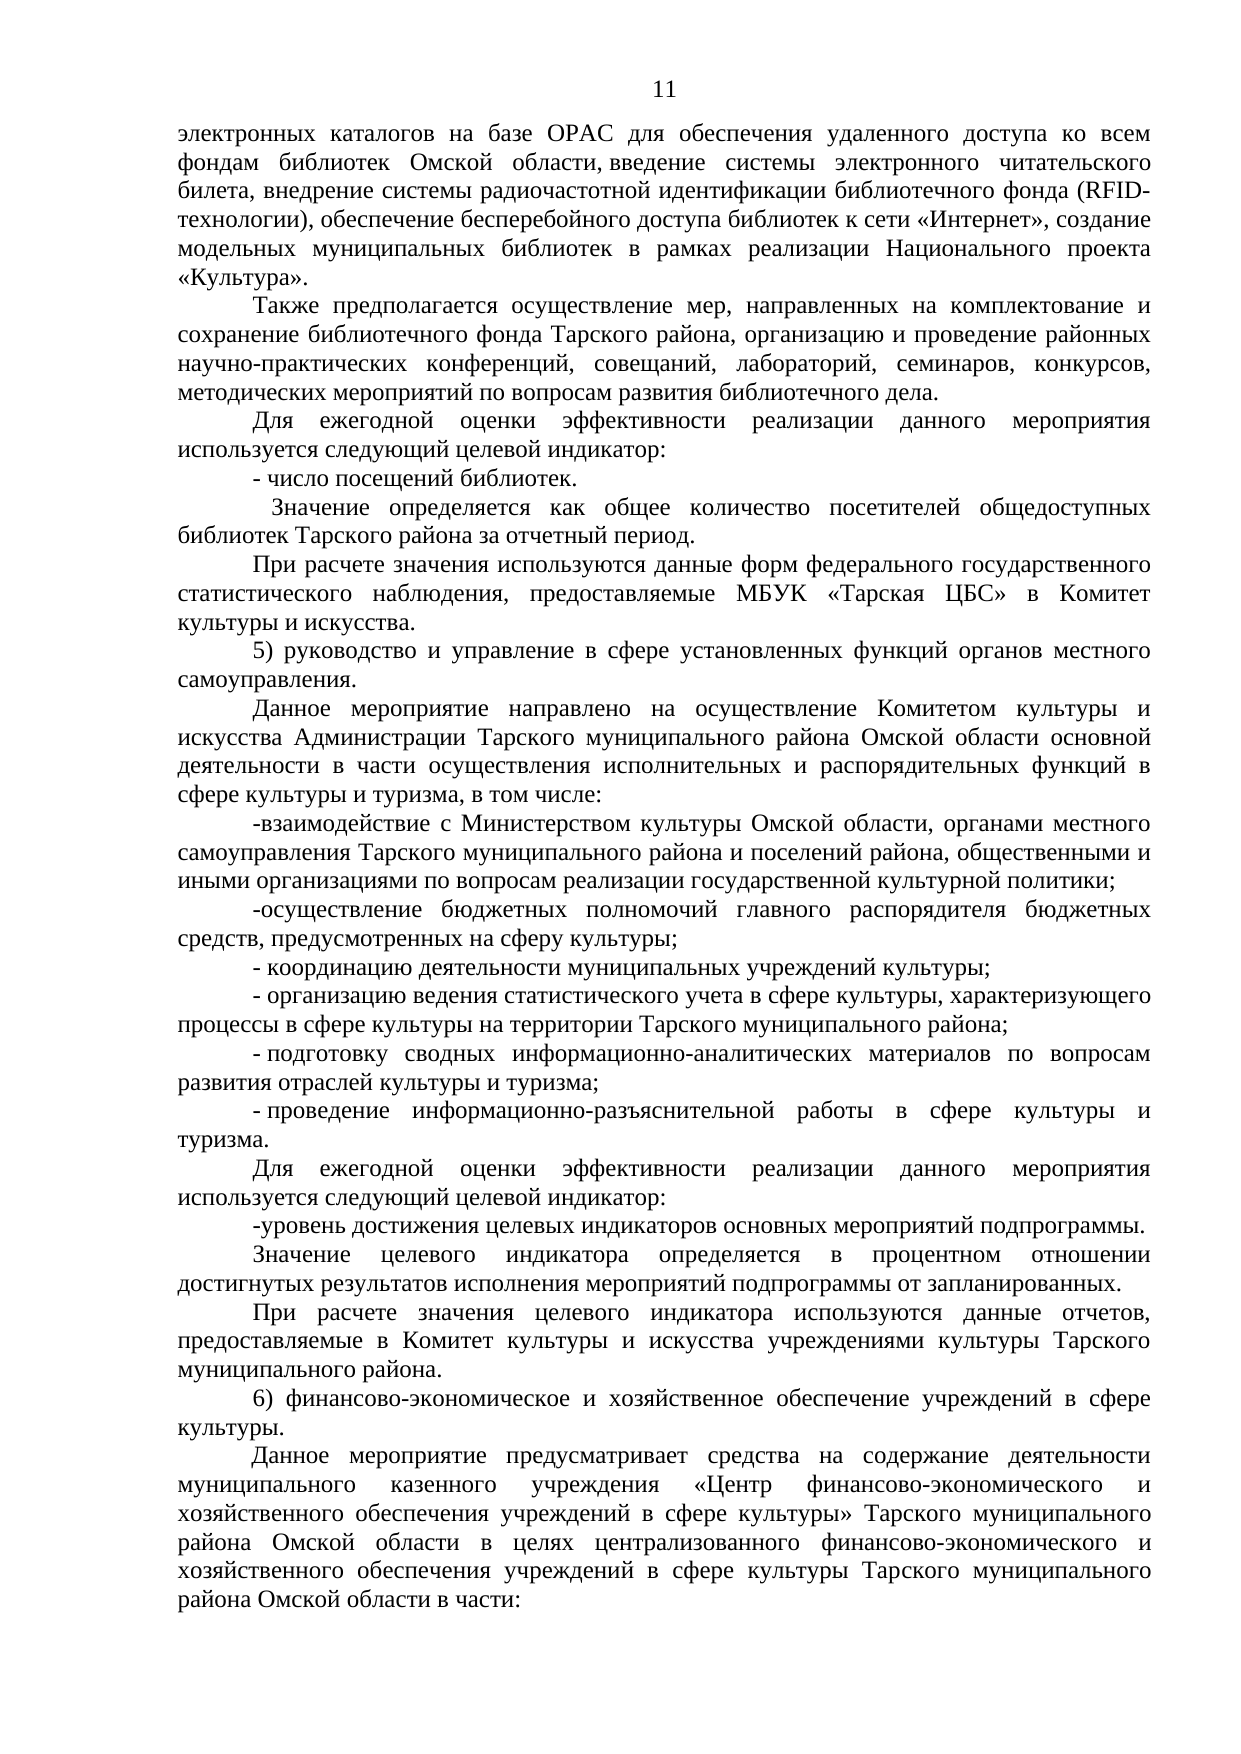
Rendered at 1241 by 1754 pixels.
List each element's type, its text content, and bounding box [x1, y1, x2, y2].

text При расчете значения целевого индикатора используются данные отчетов, предоставляемые в Комитет культуры и искусства учреждениями культуры Тарского муниципального района. [177, 1297, 1152, 1383]
text Значение целевого индикатора определяется в процентном отношении достигнутых результатов исполнения мероприятий подпрограммы от запланированных. [177, 1239, 1152, 1297]
text 5) руководство и управление в сфере установленных функций органов местного самоуправления. [177, 636, 1152, 693]
text -взаимодействие с Министерством культуры Омской области, органами местного самоуправления Тарского муниципального района и поселений района, общественными и иными организациями по вопросам реализации государственной культурной политики; [177, 808, 1152, 894]
text 6) финансово-экономическое и хозяйственное обеспечение учреждений в сфере культуры. [177, 1383, 1152, 1441]
text -осуществление бюджетных полномочий главного распорядителя бюджетных средств, предусмотренных на сферу культуры; [177, 894, 1152, 952]
text Для ежегодной оценки эффективности реализации данного мероприятия используется следующий целевой индикатор: [177, 406, 1152, 463]
text - координацию деятельности муниципальных учреждений культуры; [177, 952, 1152, 981]
text Для ежегодной оценки эффективности реализации данного мероприятия используется следующий целевой индикатор: [177, 1153, 1152, 1211]
text Данное мероприятие направлено на осуществление Комитетом культуры и искусства Администрации Тарского муниципального района Омской области основной деятельности в части осуществления исполнительных и распорядительных функций в сфере культуры и туризма, в том числе: [177, 693, 1152, 808]
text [177, 118, 1152, 291]
text -уровень достижения целевых индикаторов основных мероприятий подпрограммы. [177, 1211, 1152, 1239]
text - организацию ведения статистического учета в сфере культуры, характеризующего процессы в сфере культуры на территории Тарского муниципального района; [177, 981, 1152, 1038]
text Значение определяется как общее количество посетителей общедоступных библиотек Тарского района за отчетный период. [177, 492, 1152, 549]
text Данное мероприятие предусматривает средства на содержание деятельности муниципального казенного учреждения «Центр финансово-экономического и хозяйственного обеспечения учреждений в сфере культуры» Тарского муниципального района Омской области в целях централизованного финансово-экономического и хозяйственного обеспечения учреждений в сфере культуры Тарского муниципального района Омской области в части: [177, 1441, 1152, 1613]
text Также предполагается осуществление мер, направленных на комплектование и сохранение библиотечного фонда Тарского района, организацию и проведение районных научно-практических конференций, совещаний, лабораторий, семинаров, конкурсов, методических мероприятий по вопросам развития библиотечного дела. [177, 291, 1152, 406]
text - подготовку сводных информационно-аналитических материалов по вопросам развития отраслей культуры и туризма; [177, 1038, 1152, 1096]
text - проведение информационно-разъяснительной работы в сфере культуры и туризма. [177, 1096, 1152, 1153]
text При расчете значения используются данные форм федерального государственного статистического наблюдения, предоставляемые МБУК «Тарская ЦБС» в Комитет культуры и искусства. [177, 549, 1152, 636]
text - число посещений библиотек. [177, 463, 1152, 492]
